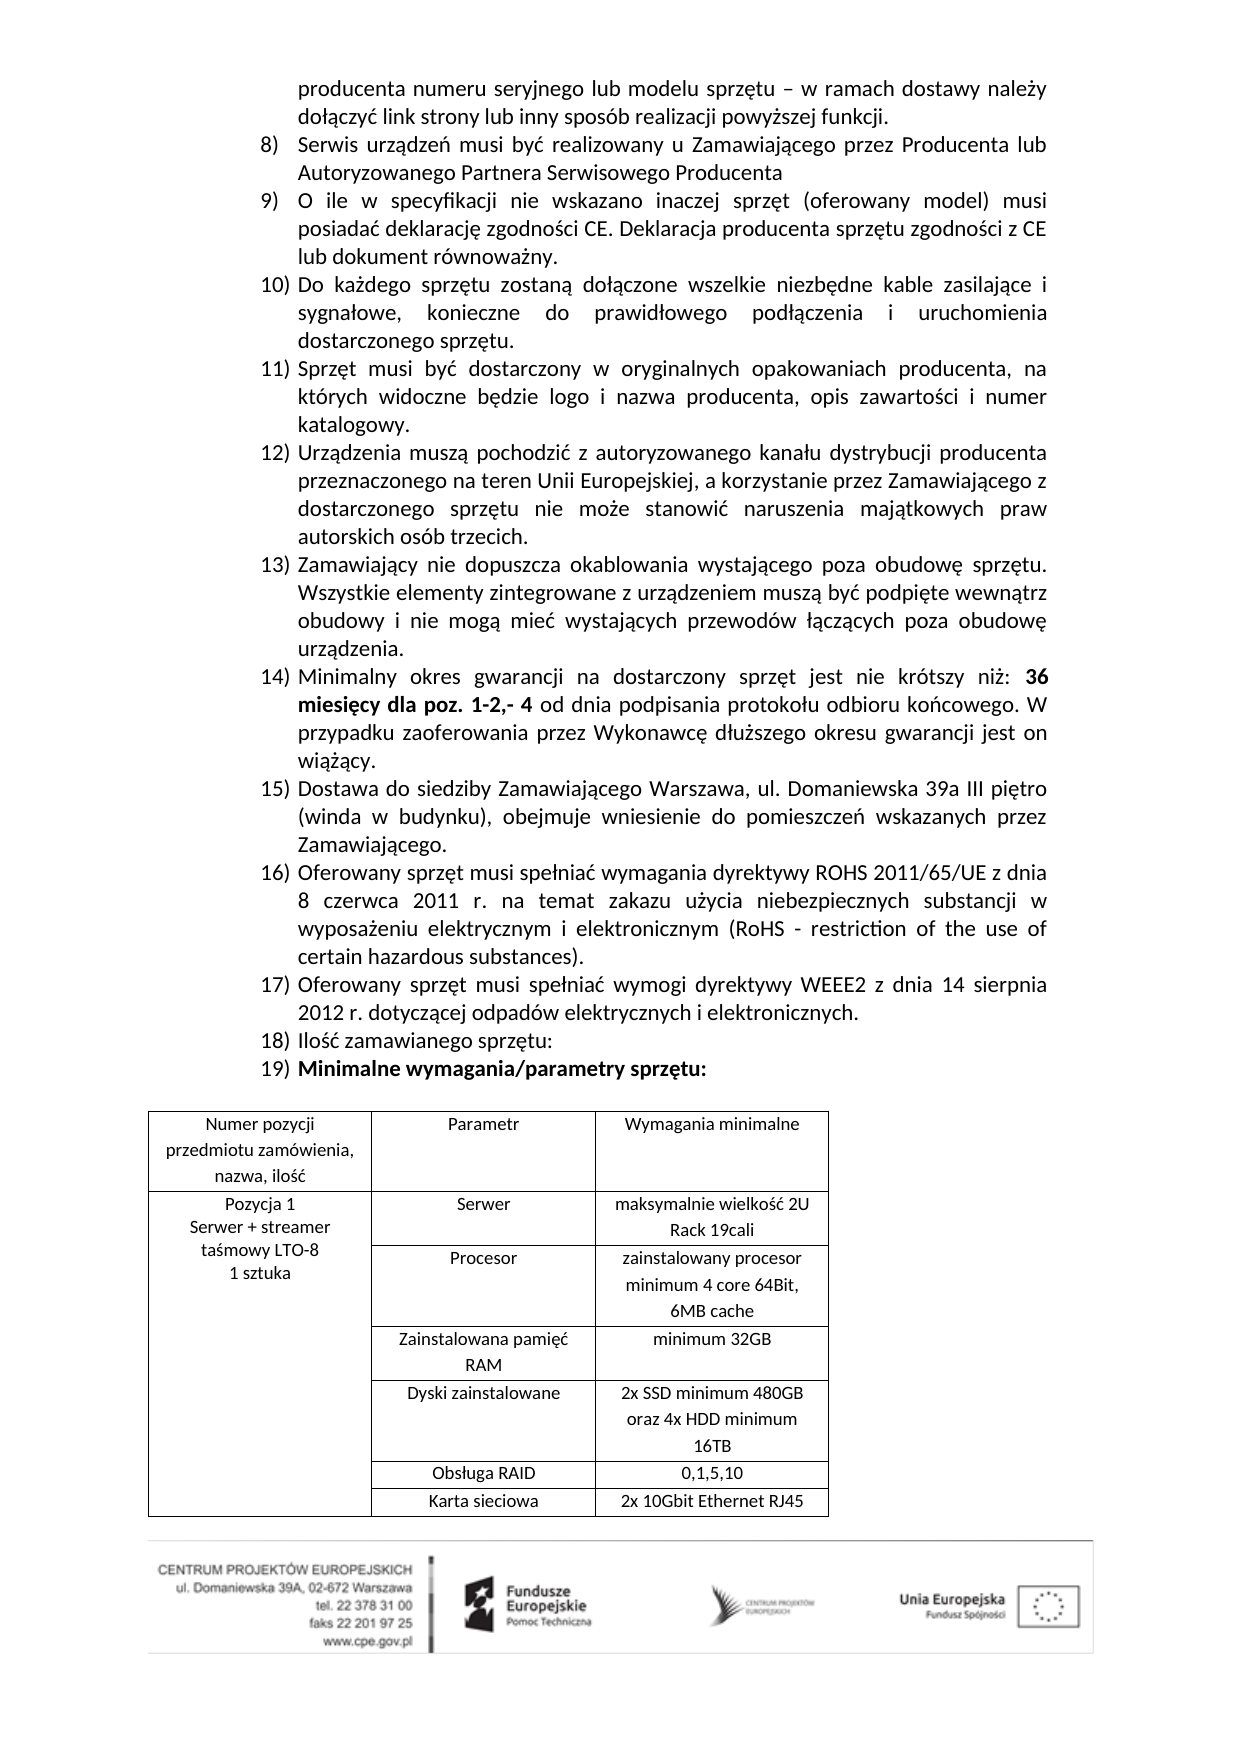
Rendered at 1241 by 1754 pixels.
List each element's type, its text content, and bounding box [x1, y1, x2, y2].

table_cell Dyski zainstalowane [372, 1381, 595, 1461]
table_cell minimum 32GB [596, 1327, 828, 1380]
list O ile w specyfikacji nie wskazano inaczej sprzęt (oferowany model) musi posiadać deklarację zgodności CE. Deklaracja producenta sprzętu zgodności z CE lub dokument równoważny. [260, 186, 1048, 270]
table_cell Pozycja 1 Serwer + streamer taśmowy LTO-8 1 sztuka [149, 1192, 371, 1516]
list Minimalne wymagania/parametry sprzętu: [260, 1054, 1048, 1083]
table_cell 2x SSD minimum 480GB oraz 4x HDD minimum 16TB [596, 1381, 828, 1461]
list Minimalny okres gwarancji na dostarczony sprzęt jest nie krótszy niż: 36 miesięcy dla poz. 1-2,- 4 od dnia podpisania protokołu odbioru końcowego. W przypadku zaoferowania przez Wykonawcę dłuższego okresu gwarancji jest on wiążący. [260, 662, 1048, 774]
table_cell 2x 10Gbit Ethernet RJ45 [596, 1489, 828, 1516]
list Oferowany sprzęt musi spełniać wymagania dyrektywy ROHS 2011/65/UE z dnia 8 czerwca 2011 r. na temat zakazu użycia niebezpiecznych substancji w wyposażeniu elektrycznym i elektronicznym (RoHS - restriction of the use of certain hazardous substances). [260, 858, 1048, 971]
table_header Wymagania minimalne [596, 1112, 828, 1191]
list Serwis urządzeń musi być realizowany u Zamawiającego przez Producenta lub Autoryzowanego Partnera Serwisowego Producenta [260, 130, 1048, 186]
list Urządzenia muszą pochodzić z autoryzowanego kanału dystrybucji producenta przeznaczonego na teren Unii Europejskiej, a korzystanie przez Zamawiającego z dostarczonego sprzętu nie może stanowić naruszenia majątkowych praw autorskich osób trzecich. [260, 438, 1048, 550]
list Do każdego sprzętu zostaną dołączone wszelkie niezbędne kable zasilające i sygnałowe, konieczne do prawidłowego podłączenia i uruchomienia dostarczonego sprzętu. [260, 270, 1048, 354]
picture [147, 1540, 1095, 1655]
table_cell maksymalnie wielkość 2U Rack 19cali [596, 1192, 828, 1245]
table_cell Obsługa RAID [372, 1462, 595, 1488]
table_cell Procesor [372, 1246, 595, 1326]
table_cell Karta sieciowa [372, 1489, 595, 1516]
list Oferowany sprzęt musi spełniać wymogi dyrektywy WEEE2 z dnia 14 sierpnia 2012 r. dotyczącej odpadów elektrycznych i elektronicznych. [260, 971, 1048, 1027]
table_header Parametr [372, 1112, 595, 1191]
table_cell 0,1,5,10 [596, 1462, 828, 1488]
table_cell zainstalowany procesor minimum 4 core 64Bit, 6MB cache [596, 1246, 828, 1326]
list Zamawiający nie dopuszcza okablowania wystającego poza obudowę sprzętu. Wszystkie elementy zintegrowane z urządzeniem muszą być podpięte wewnątrz obudowy i nie mogą mieć wystających przewodów łączących poza obudowę urządzenia. [260, 550, 1048, 662]
table_cell Serwer [372, 1192, 595, 1245]
table_header Numer pozycji przedmiotu zamówienia, nazwa, ilość [149, 1112, 371, 1191]
list Dostawa do siedziby Zamawiającego Warszawa, ul. Domaniewska 39a III piętro (winda w budynku), obejmuje wniesienie do pomieszczeń wskazanych przez Zamawiającego. [260, 774, 1048, 858]
list Ilość zamawianego sprzętu: [260, 1027, 1048, 1054]
table_cell Zainstalowana pamięć RAM [372, 1327, 595, 1380]
list Sprzęt musi być dostarczony w oryginalnych opakowaniach producenta, na których widoczne będzie logo i nazwa producenta, opis zawartości i numer katalogowy. [260, 354, 1048, 438]
